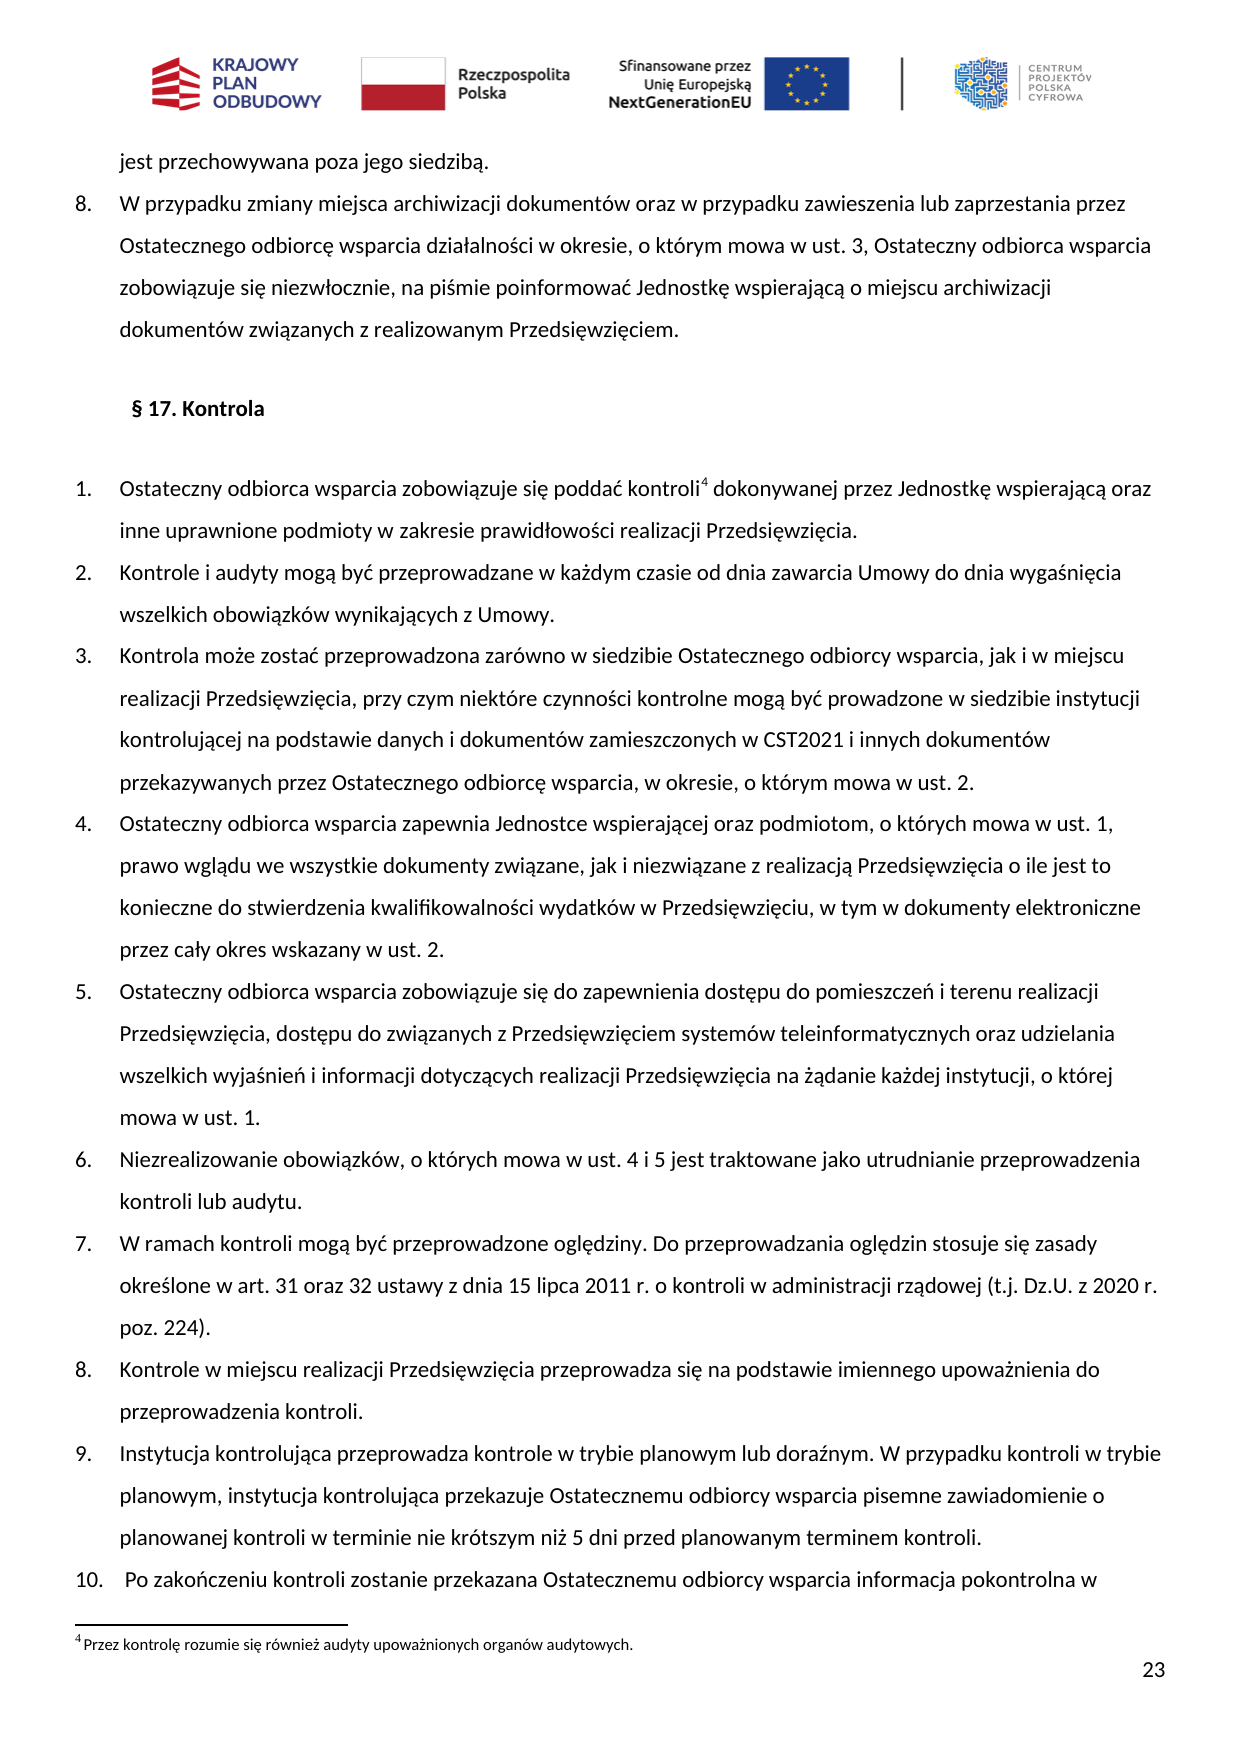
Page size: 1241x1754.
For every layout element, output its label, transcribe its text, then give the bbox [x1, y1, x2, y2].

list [75, 1565, 1165, 1593]
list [75, 147, 1165, 175]
list Kontrola może zostać przeprowadzona zarówno w siedzibie Ostatecznego odbiorcy wsparcia, jak i w miejscu realizacji Przedsięwzięcia, przy czym niektóre czynności kontrolne mogą być prowadzone w siedzibie instytucji kontrolującej na podstawie danych i dokumentów zamieszczonych w CST2021 i innych dokumentów przekazywanych przez Ostatecznego odbiorcę wsparcia, w okresie, o którym mowa w ust. 2. [75, 642, 1165, 796]
list Ostateczny odbiorca wsparcia zobowiązuje się do zapewnienia dostępu do pomieszczeń i terenu realizacji Przedsięwzięcia, dostępu do związanych z Przedsięwzięciem systemów teleinformatycznych oraz udzielania wszelkich wyjaśnień i informacji dotyczących realizacji Przedsięwzięcia na żądanie każdej instytucji, o której mowa w ust. 1. [75, 977, 1165, 1131]
picture [150, 57, 1091, 110]
subtitle § 17. Kontrola [131, 394, 1165, 422]
list Ostateczny odbiorca wsparcia zapewnia Jednostce wspierającej oraz podmiotom, o których mowa w ust. 1, prawo wglądu we wszystkie dokumenty związane, jak i niezwiązane z realizacją Przedsięwzięcia o ile jest to konieczne do stwierdzenia kwalifikowalności wydatków w Przedsięwzięciu, w tym w dokumenty elektroniczne przez cały okres wskazany w ust. 2. [75, 809, 1165, 963]
list W przypadku zmiany miejsca archiwizacji dokumentów oraz w przypadku zawieszenia lub zaprzestania przez Ostatecznego odbiorcę wsparcia działalności w okresie, o którym mowa w ust. 3, Ostateczny odbiorca wsparcia zobowiązuje się niezwłocznie, na piśmie poinformować Jednostkę wspierającą o miejscu archiwizacji dokumentów związanych z realizowanym Przedsięwzięciem. [75, 189, 1165, 343]
list Niezrealizowanie obowiązków, o których mowa w ust. 4 i 5 jest traktowane jako utrudnianie przeprowadzenia kontroli lub audytu. [75, 1145, 1165, 1215]
list Instytucja kontrolująca przeprowadza kontrole w trybie planowym lub doraźnym. W przypadku kontroli w trybie planowym, instytucja kontrolująca przekazuje Ostatecznemu odbiorcy wsparcia pisemne zawiadomienie o planowanej kontroli w terminie nie krótszym niż 5 dni przed planowanym terminem kontroli. [75, 1439, 1165, 1551]
list Ostateczny odbiorca wsparcia zobowiązuje się poddać kontroli dokonywanej przez Jednostkę wspierającą oraz inne uprawnione podmioty w zakresie prawidłowości realizacji Przedsięwzięcia. [75, 474, 1165, 544]
list Kontrole w miejscu realizacji Przedsięwzięcia przeprowadza się na podstawie imiennego upoważnienia do przeprowadzenia kontroli. [75, 1355, 1165, 1425]
list W ramach kontroli mogą być przeprowadzone oględziny. Do przeprowadzania oględzin stosuje się zasady określone w art. 31 oraz 32 ustawy z dnia 15 lipca 2011 r. o kontroli w administracji rządowej (t.j. Dz.U. z 2020 r. poz. 224). [75, 1229, 1165, 1341]
list Kontrole i audyty mogą być przeprowadzane w każdym czasie od dnia zawarcia Umowy do dnia wygaśnięcia wszelkich obowiązków wynikających z Umowy. [75, 558, 1165, 628]
